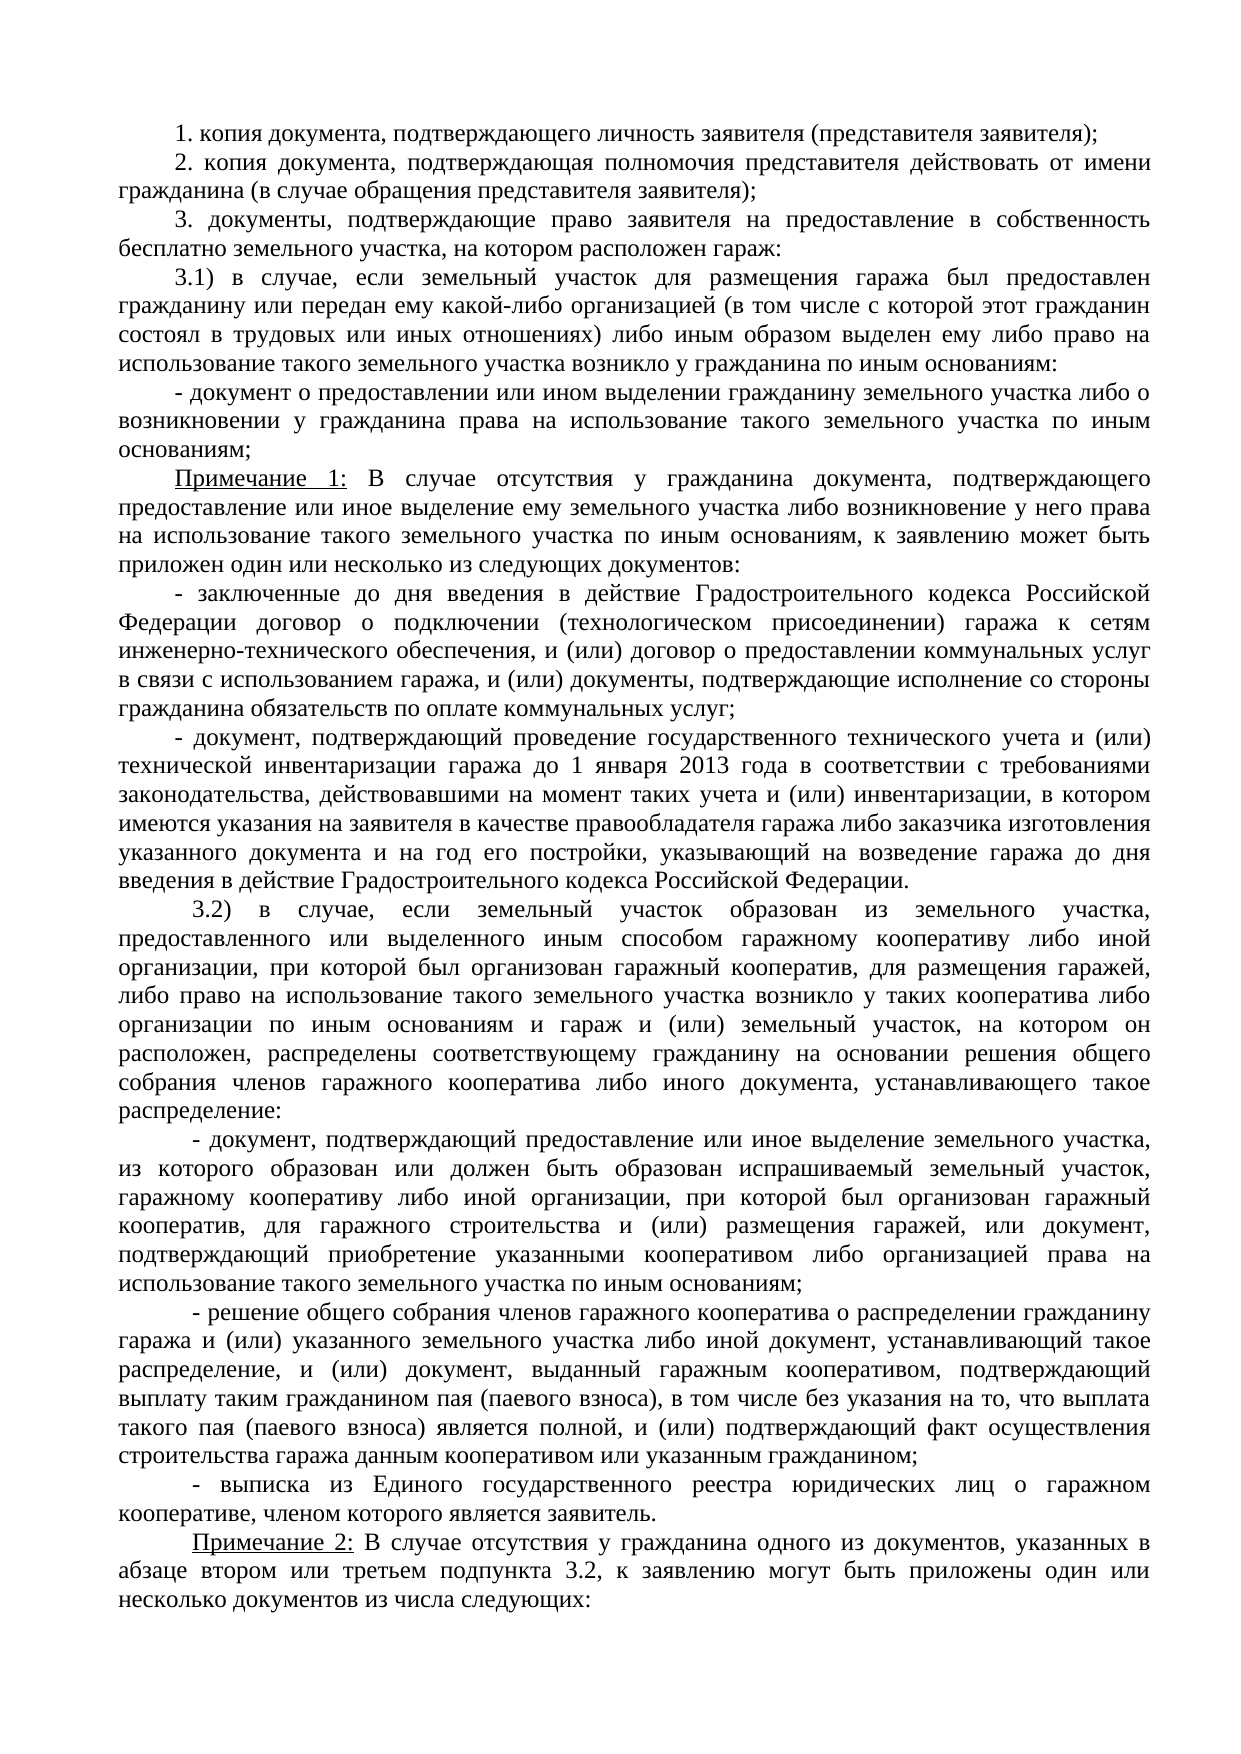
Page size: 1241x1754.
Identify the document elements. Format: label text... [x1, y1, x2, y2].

text Примечание 2: В случае отсутствия у гражданина одного из документов, указанных в абзаце втором или третьем подпункта 3.2, к заявлению могут быть приложены один или несколько документов из числа следующих: [118, 1527, 1152, 1613]
text - выписка из Единого государственного реестра юридических лиц о гаражном кооперативе, членом которого является заявитель. [118, 1469, 1152, 1527]
text 3.2) в случае, если земельный участок образован из земельного участка, предоставленного или выделенного иным способом гаражному кооперативу либо иной организации, при которой был организован гаражный кооператив, для размещения гаражей, либо право на использование такого земельного участка возникло у таких кооператива либо организации по иным основаниям и гараж и (или) земельный участок, на котором он расположен, распределены соответствующему гражданину на основании решения общего собрания членов гаражного кооператива либо иного документа, устанавливающего такое распределение: [118, 894, 1152, 1124]
text Примечание 1: В случае отсутствия у гражданина документа, подтверждающего предоставление или иное выделение ему земельного участка либо возникновение у него права на использование такого земельного участка по иным основаниям, к заявлению может быть приложен один или несколько из следующих документов: [118, 463, 1152, 578]
text - документ, подтверждающий предоставление или иное выделение земельного участка, из которого образован или должен быть образован испрашиваемый земельный участок, гаражному кооперативу либо иной организации, при которой был организован гаражный кооператив, для гаражного строительства и (или) размещения гаражей, или документ, подтверждающий приобретение указанными кооперативом либо организацией права на использование такого земельного участка по иным основаниям; [118, 1124, 1152, 1297]
text 3. документы, подтверждающие право заявителя на предоставление в собственность бесплатно земельного участка, на котором расположен гараж: [118, 204, 1152, 262]
text 2. копия документа, подтверждающая полномочия представителя действовать от имени гражданина (в случае обращения представителя заявителя); [118, 147, 1152, 204]
text - заключенные до дня введения в действие Градостроительного кодекса Российской Федерации договор о подключении (технологическом присоединении) гаража к сетям инженерно-технического обеспечения, и (или) договор о предоставлении коммунальных услуг в связи с использованием гаража, и (или) документы, подтверждающие исполнение со стороны гражданина обязательств по оплате коммунальных услуг; [118, 578, 1152, 722]
text - документ, подтверждающий проведение государственного технического учета и (или) технической инвентаризации гаража до 1 января 2013 года в соответствии с требованиями законодательства, действовавшими на момент таких учета и (или) инвентаризации, в котором имеются указания на заявителя в качестве правообладателя гаража либо заказчика изготовления указанного документа и на год его постройки, указывающий на возведение гаража до дня введения в действие Градостроительного кодекса Российской Федерации. [118, 722, 1152, 894]
text - решение общего собрания членов гаражного кооператива о распределении гражданину гаража и (или) указанного земельного участка либо иной документ, устанавливающий такое распределение, и (или) документ, выданный гаражным кооперативом, подтверждающий выплату таким гражданином пая (паевого взноса), в том числе без указания на то, что выплата такого пая (паевого взноса) является полной, и (или) подтверждающий факт осуществления строительства гаража данным кооперативом или указанным гражданином; [118, 1297, 1152, 1469]
text 3.1) в случае, если земельный участок для размещения гаража был предоставлен гражданину или передан ему какой-либо организацией (в том числе с которой этот гражданин состоял в трудовых или иных отношениях) либо иным образом выделен ему либо право на использование такого земельного участка возникло у гражданина по иным основаниям: [118, 262, 1152, 377]
text 1. копия документа, подтверждающего личность заявителя (представителя заявителя); [118, 118, 1152, 147]
text - документ о предоставлении или ином выделении гражданину земельного участка либо о возникновении у гражданина права на использование такого земельного участка по иным основаниям; [118, 377, 1152, 463]
